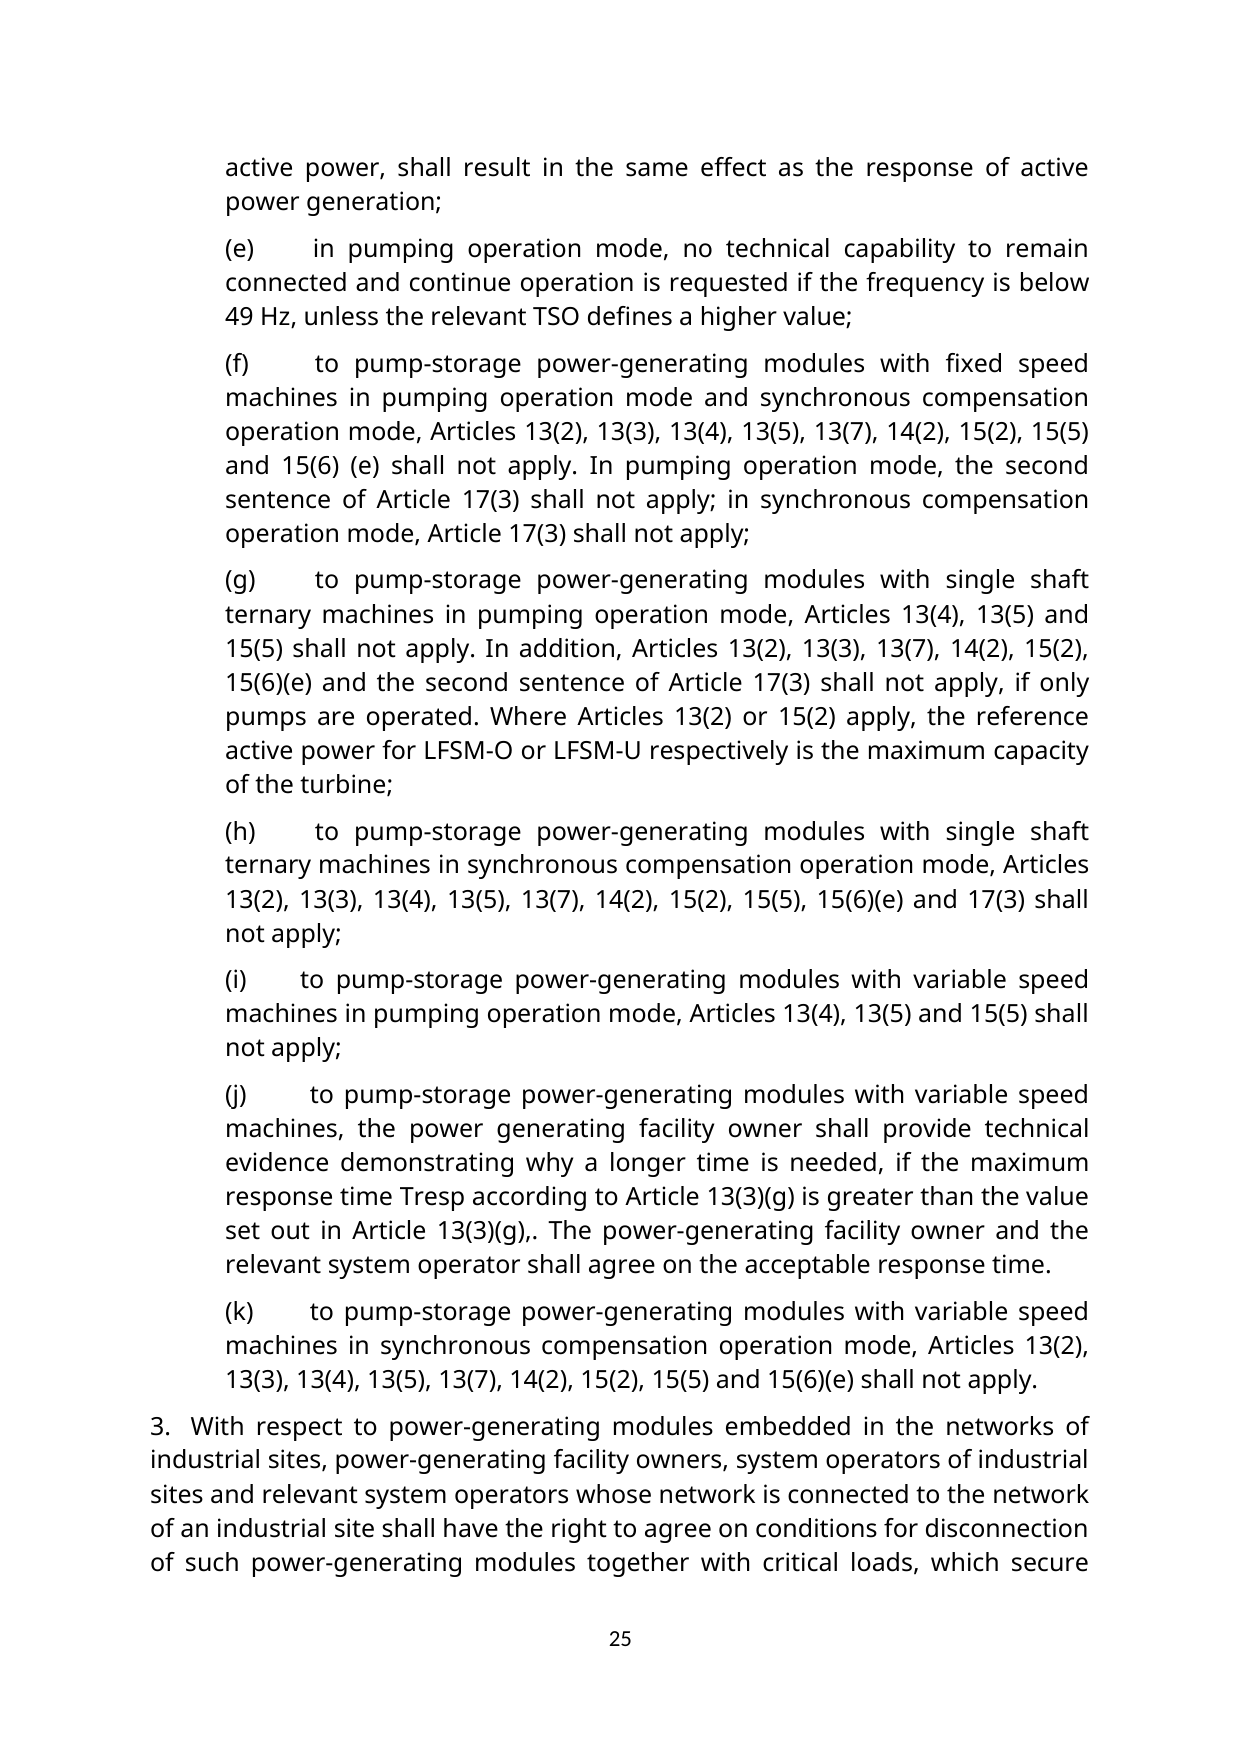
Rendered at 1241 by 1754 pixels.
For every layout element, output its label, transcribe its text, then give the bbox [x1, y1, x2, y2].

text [225, 150, 1090, 218]
text (j) to pump-storage power-generating modules with variable speed machines, the power generating facility owner shall provide technical evidence demonstrating why a longer time is needed, if the maximum response time Tresp according to Article 13(3)(g) is greater than the value set out in Article 13(3)(g),. The power-generating facility owner and the relevant system operator shall agree on the acceptable response time. [225, 1077, 1090, 1281]
text (h) to pump-storage power-generating modules with single shaft ternary machines in synchronous compensation operation mode, Articles 13(2), 13(3), 13(4), 13(5), 13(7), 14(2), 15(2), 15(5), 15(6)(e) and 17(3) shall not apply; [225, 813, 1090, 949]
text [150, 1408, 1090, 1578]
text (e) in pumping operation mode, no technical capability to remain connected and continue operation is requested if the frequency is below 49 Hz, unless the relevant TSO defines a higher value; [225, 231, 1090, 333]
text (g) to pump-storage power-generating modules with single shaft ternary machines in pumping operation mode, Articles 13(4), 13(5) and 15(5) shall not apply. In addition, Articles 13(2), 13(3), 13(7), 14(2), 15(2), 15(6)(e) and the second sentence of Article 17(3) shall not apply, if only pumps are operated. Where Articles 13(2) or 15(2) apply, the reference active power for LFSM-O or LFSM-U respectively is the maximum capacity of the turbine; [225, 562, 1090, 801]
text (i) to pump-storage power-generating modules with variable speed machines in pumping operation mode, Articles 13(4), 13(5) and 15(5) shall not apply; [225, 962, 1090, 1064]
text (f) to pump-storage power-generating modules with fixed speed machines in pumping operation mode and synchronous compensation operation mode, Articles 13(2), 13(3), 13(4), 13(5), 13(7), 14(2), 15(2), 15(5) and 15(6) (e) shall not apply. In pumping operation mode, the second sentence of Article 17(3) shall not apply; in synchronous compensation operation mode, Article 17(3) shall not apply; [225, 345, 1090, 550]
text (k) to pump-storage power-generating modules with variable speed machines in synchronous compensation operation mode, Articles 13(2), 13(3), 13(4), 13(5), 13(7), 14(2), 15(2), 15(5) and 15(6)(e) shall not apply. [225, 1293, 1090, 1396]
